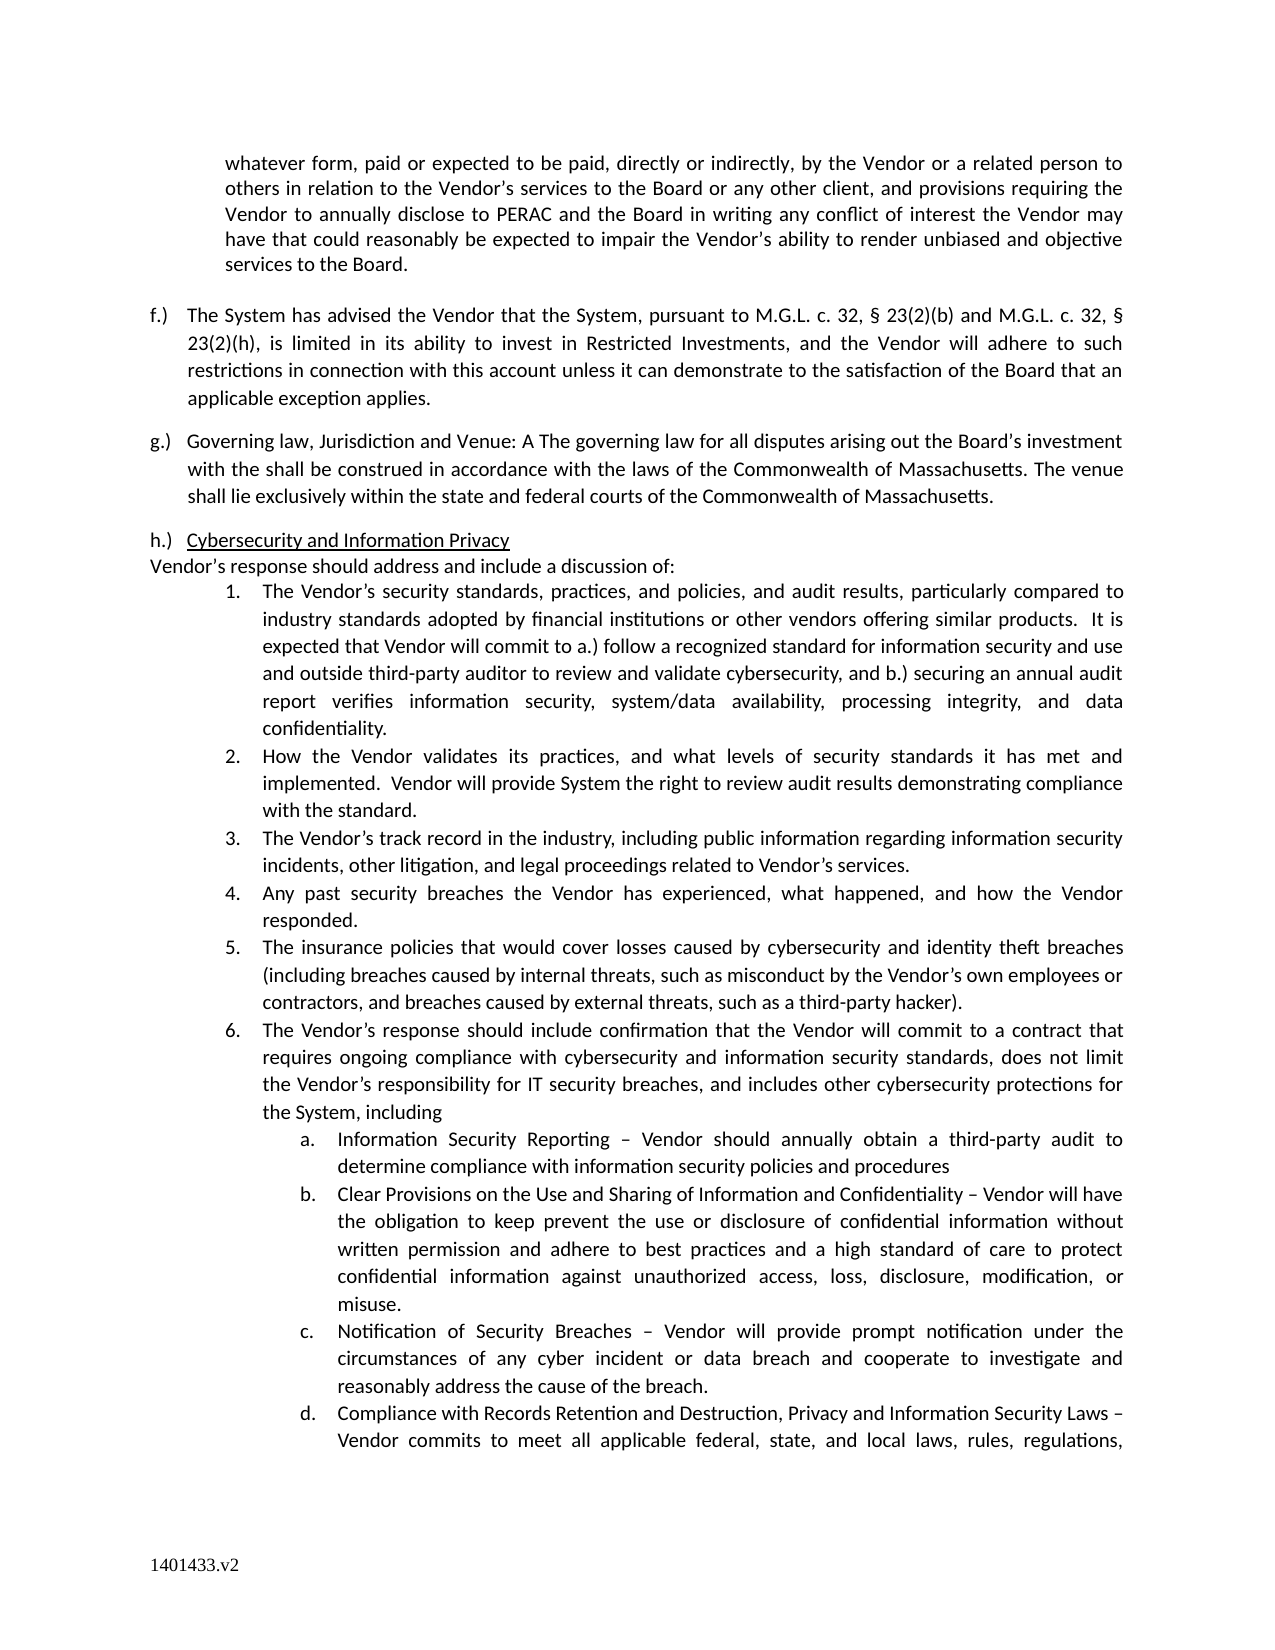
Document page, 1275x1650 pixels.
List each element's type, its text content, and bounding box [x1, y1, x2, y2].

text f.) The System has advised the Vendor that the System, pursuant to M.G.L. c. 32, § 23(2)(b) and M.G.L. c. 32, § 23(2)(h), is limited in its ability to invest in Restricted Investments, and the Vendor will adhere to such restrictions in connection with this account unless it can demonstrate to the satisfaction of the Board that an applicable exception applies. [150, 302, 1125, 410]
list The Vendor’s security standards, practices, and policies, and audit results, particularly compared to industry standards adopted by financial institutions or other vendors offering similar products. It is expected that Vendor will commit to a.) follow a recognized standard for information security and use and outside third-party auditor to review and validate cybersecurity, and b.) securing an annual audit report verifies information security, system/data availability, processing integrity, and data confidentiality. [225, 578, 1125, 741]
list Clear Provisions on the Use and Sharing of Information and Confidentiality – Vendor will have the obligation to keep prevent the use or disclosure of confidential information without written permission and adhere to best practices and a high standard of care to protect confidential information against unauthorized access, loss, disclosure, modification, or misuse. [300, 1181, 1125, 1316]
list Any past security breaches the Vendor has experienced, what happened, and how the Vendor responded. [225, 880, 1125, 933]
list Notification of Security Breaches – Vendor will provide prompt notification under the circumstances of any cyber incident or data breach and cooperate to investigate and reasonably address the cause of the breach. [300, 1318, 1125, 1398]
list The Vendor’s response should include confirmation that the Vendor will commit to a contract that requires ongoing compliance with cybersecurity and information security standards, does not limit the Vendor’s responsibility for IT security breaches, and includes other cybersecurity protections for the System, including [225, 1017, 1125, 1124]
text Vendor’s response should address and include a discussion of: [150, 553, 1125, 578]
list The Vendor’s track record in the industry, including public information regarding information security incidents, other litigation, and legal proceedings related to Vendor’s services. [225, 825, 1125, 878]
list How the Vendor validates its practices, and what levels of security standards it has met and implemented. Vendor will provide System the right to review audit results demonstrating compliance with the standard. [225, 743, 1125, 823]
text h.) Cybersecurity and Information Privacy [150, 528, 1125, 553]
text g.) Governing law, Jurisdiction and Venue: A The governing law for all disputes arising out the Board’s investment with the shall be construed in accordance with the laws of the Commonwealth of Massachusetts. The venue shall lie exclusively within the state and federal courts of the Commonwealth of Massachusetts. [150, 429, 1125, 509]
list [300, 1400, 1125, 1453]
list The insurance policies that would cover losses caused by cybersecurity and identity theft breaches (including breaches caused by internal threats, such as misconduct by the Vendor’s own employees or contractors, and breaches caused by external threats, such as a third-party hacker). [225, 934, 1125, 1015]
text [187, 150, 1125, 277]
list Information Security Reporting – Vendor should annually obtain a third-party audit to determine compliance with information security policies and procedures [300, 1126, 1125, 1179]
